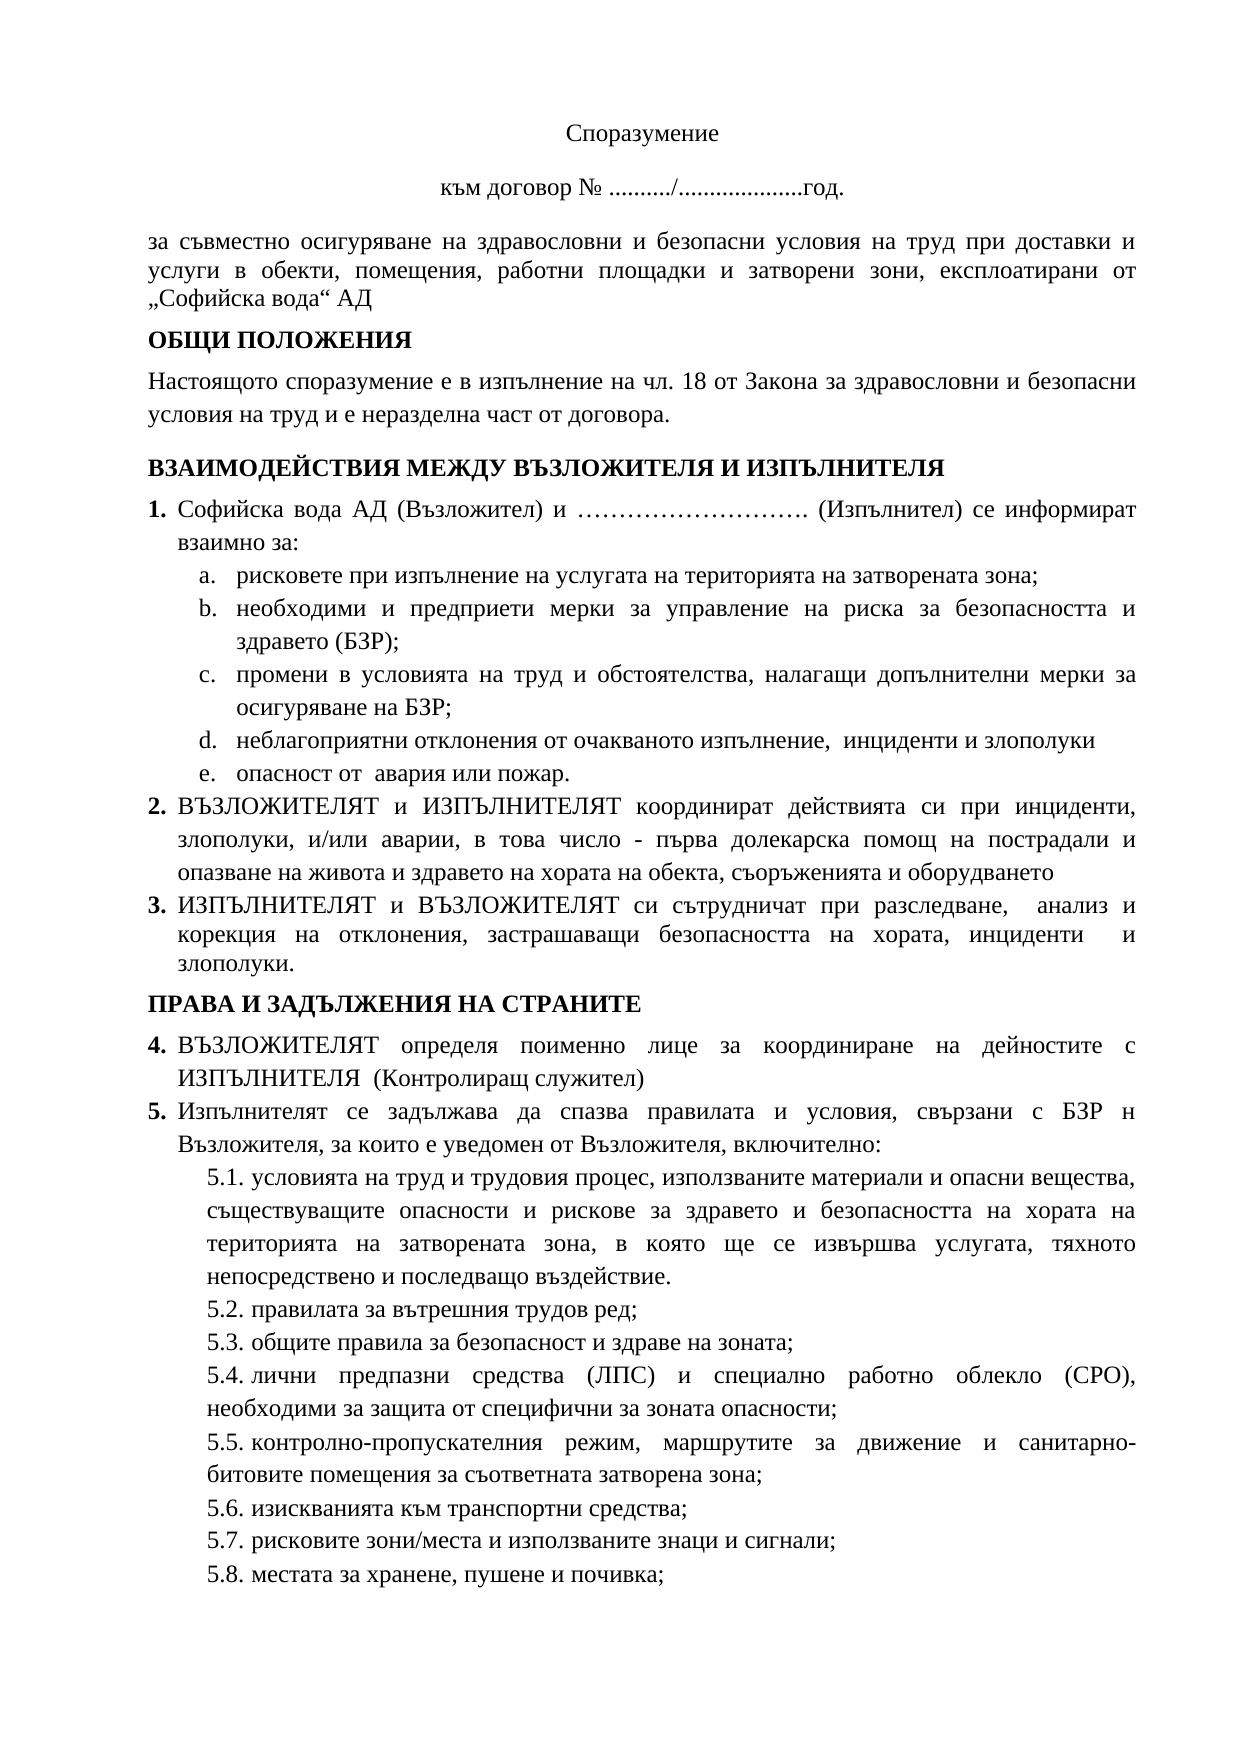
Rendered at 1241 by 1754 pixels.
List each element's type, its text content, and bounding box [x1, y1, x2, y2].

list лични предпазни средства (ЛПС) и специално работно облекло (СРО), необходими за защита от специфични за зоната опасности; [207, 1361, 1137, 1422]
list условията на труд и трудовия процес, използваните материали и опасни вещества, съществуващите опасности и рискове за здравето и безопасността на хората на територията на затворената зона, в която ще се извършва услугата, тяхното непосредствено и последващо въздействие. [207, 1162, 1137, 1290]
list общите правила за безопасност и здраве на зоната; [207, 1327, 1137, 1356]
list контролно-пропускателния режим, маршрутите за движение и санитарно-битовите помещения за съответната затворена зона; [207, 1427, 1137, 1488]
text ВЗАИМОДЕЙСТВИЯ МЕЖДУ ВЪЗЛОЖИТЕЛЯ И ИЗПЪЛНИТЕЛЯ [148, 453, 1137, 482]
text Споразумение [148, 118, 1137, 147]
list правилата за вътрешния трудов ред; [207, 1294, 1137, 1323]
list рисковите зони/места и използваните знаци и сигнали; [207, 1526, 1137, 1554]
list необходими и предприети мерки за управление на риска за безопасността и здравето (БЗР); [199, 593, 1137, 655]
list ВЪЗЛОЖИТЕЛЯТ и ИЗПЪЛНИТЕЛЯТ координират действията си при инциденти, злополуки, и/или аварии, в това число - първа долекарска помощ на пострадали и опазване на живота и здравето на хората на обекта, съоръженията и оборудването [148, 791, 1137, 886]
list промени в условията на труд и обстоятелства, налагащи допълнителни мерки за осигуряване на БЗР; [199, 659, 1137, 721]
list рисковете при изпълнение на услугата на територията на затворената зона; [199, 560, 1137, 589]
text към договор № ........../....................год. [148, 172, 1137, 201]
list Софийска вода АД (Възложител) и ………………………. (Изпълнител) се информират взаимно за: [148, 494, 1137, 556]
list ИЗПЪЛНИТЕЛЯТ и ВЪЗЛОЖИТЕЛЯТ си сътрудничат при разследване, анализ и корекция на отклонения, застрашаващи безопасността на хората, инциденти и злополуки. [148, 890, 1137, 977]
list местата за хранене, пушене и почивка; [207, 1559, 1137, 1587]
list изискванията към транспортни средства; [207, 1493, 1137, 1521]
list опасност от авария или пожар. [199, 758, 1137, 787]
text за съвместно осигуряване на здравословни и безопасни условия на труд при доставки и услуги в обекти, помещения, работни площадки и затворени зони, експлоатирани от „Софийска вода“ АД [148, 226, 1137, 312]
text ПРАВА И ЗАДЪЛЖЕНИЯ НА СТРАНИТЕ [148, 989, 1137, 1018]
list Изпълнителят се задължава да спазва правилата и условия, свързани с БЗР н Възложителя, за които е уведомен от Възложителя, включително: [148, 1096, 1137, 1158]
list ВЪЗЛОЖИТЕЛЯТ определя поименно лице за координиране на дейностите с ИЗПЪЛНИТЕЛЯ (Контролиращ служител) [148, 1030, 1137, 1092]
text ОБЩИ ПОЛОЖЕНИЯ [148, 325, 1137, 353]
list неблагоприятни отклонения от очакваното изпълнение, инциденти и злополуки [199, 725, 1137, 754]
text Настоящото споразумение е в изпълнение на чл. 18 от Закона за здравословни и безопасни условия на труд и е неразделна част от договора. [148, 366, 1137, 428]
